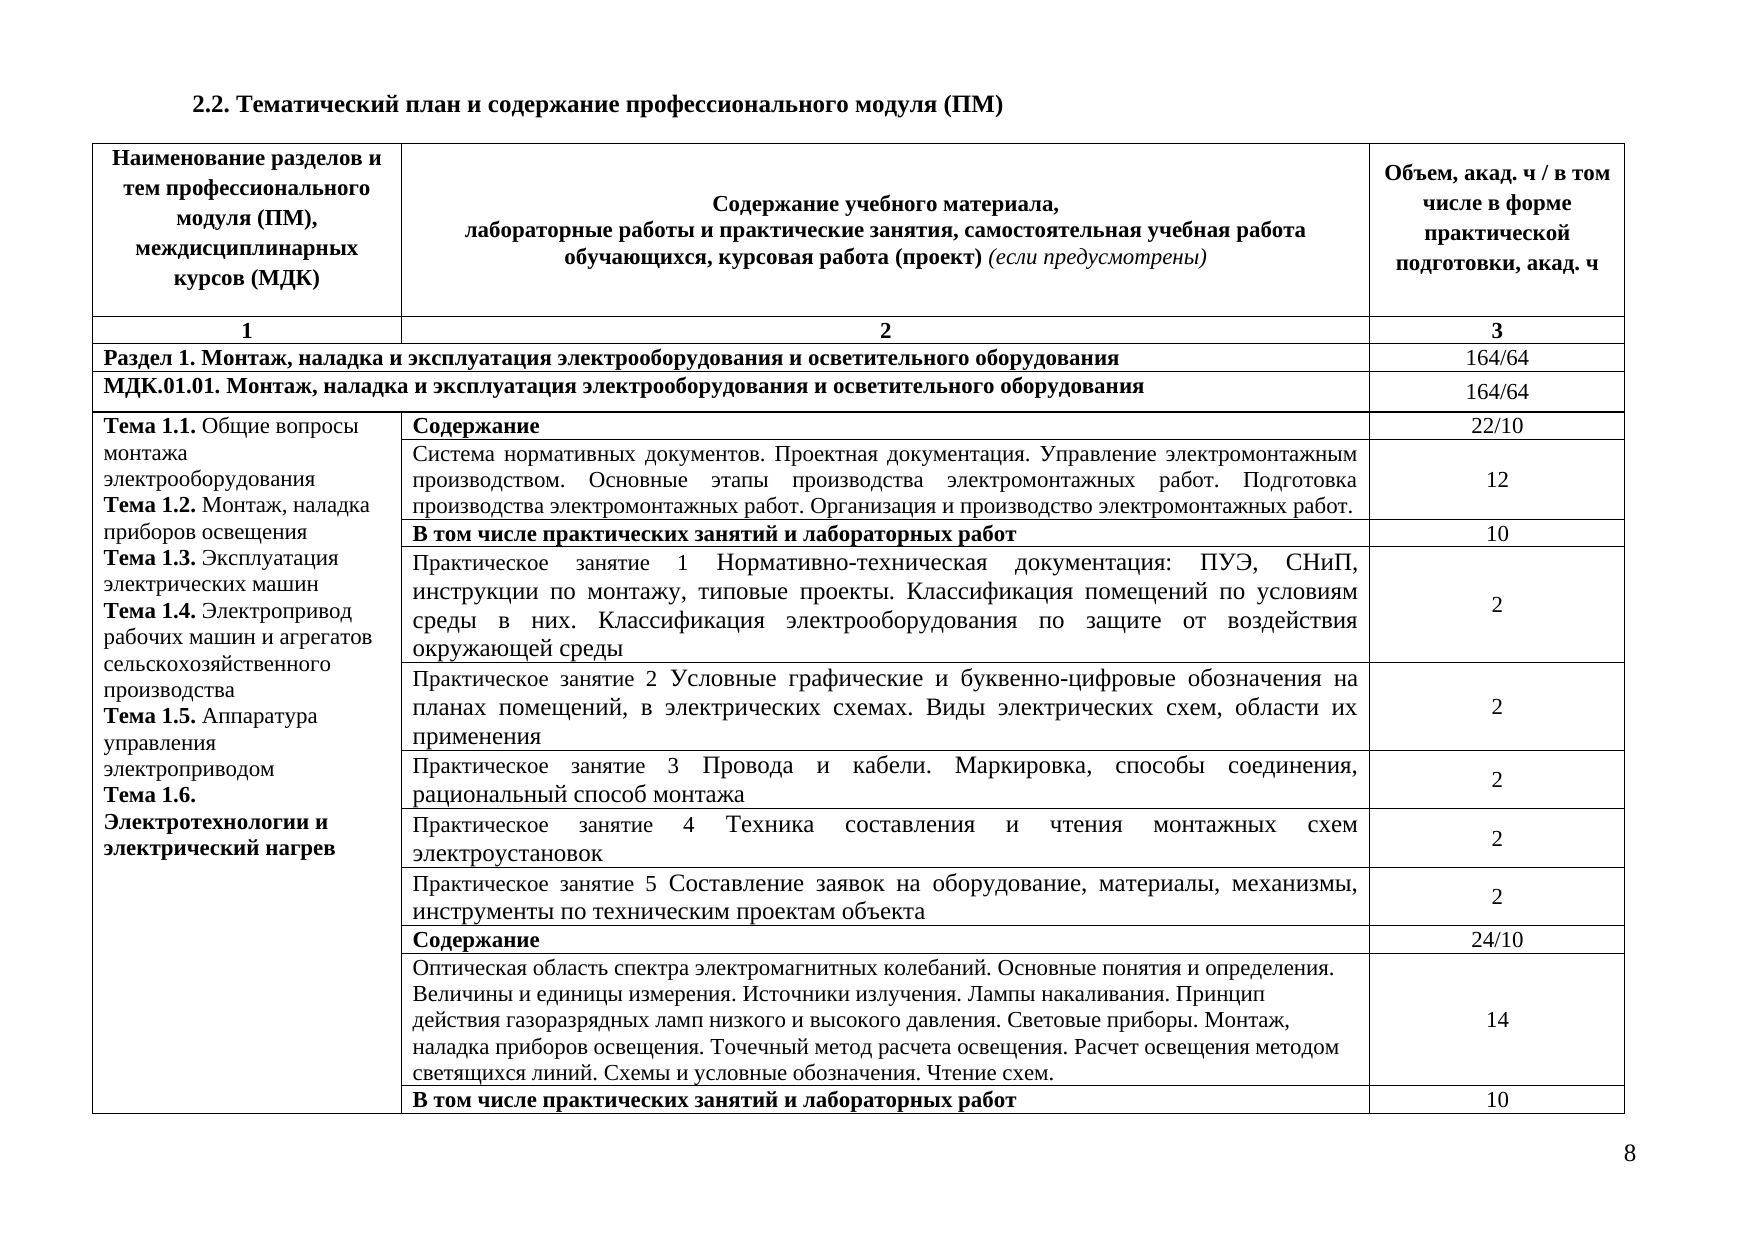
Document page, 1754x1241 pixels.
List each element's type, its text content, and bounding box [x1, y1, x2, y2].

table_cell Тема 1.1. Общие вопросы монтажа электрооборудования Тема 1.2. Монтаж, наладка приборов освещения Тема 1.3. Эксплуатация электрических машин Тема 1.4. Электропривод рабочих машин и агрегатов сельскохозяйственного производства Тема 1.5. Аппаратура управления электроприводом Тема 1.6. Электротехнологии и электрический нагрев [93, 413, 401, 1113]
table_cell 12 [1370, 440, 1624, 519]
table_cell 164/64 [1370, 344, 1624, 371]
table_header Объем, акад. ч / в том числе в форме практической подготовки, акад. ч [1370, 144, 1624, 316]
table_cell МДК.01.01. Монтаж, наладка и эксплуатация электрооборудования и осветительного оборудования [93, 372, 1369, 411]
table_cell Содержание [402, 926, 1369, 953]
table_cell 2 [402, 317, 1369, 343]
table_cell 2 [1370, 547, 1624, 662]
table_cell Содержание [402, 413, 1369, 439]
table_cell 2 [1370, 868, 1624, 925]
table_cell 1 [93, 317, 401, 343]
table_cell 14 [1370, 954, 1624, 1085]
table_header Наименование разделов и тем профессионального модуля (ПМ), междисциплинарных курсов (МДК) [93, 144, 401, 316]
table_cell 2 [1370, 809, 1624, 867]
table_cell В том числе практических занятий и лабораторных работ [402, 1086, 1369, 1113]
table_header Содержание учебного материала, лабораторные работы и практические занятия, самостоятельная учебная работа обучающихся, курсовая работа (проект) (если предусмотрены) [402, 144, 1369, 316]
table_cell Раздел 1. Монтаж, наладка и эксплуатация электрооборудования и осветительного оборудования [93, 344, 1369, 371]
table_cell 24/10 [1370, 926, 1624, 953]
table_cell 3 [1370, 317, 1624, 343]
table_cell Система нормативных документов. Проектная документация. Управление электромонтажным производством. Основные этапы производства электромонтажных работ. Подготовка производства электромонтажных работ. Организация и производство электромонтажных работ. [402, 440, 1369, 519]
table_cell 164/64 [1370, 372, 1624, 411]
table_cell Практическое занятие 2 Условные графические и буквенно-цифровые обозначения на планах помещений, в электрических схемах. Виды электрических схем, области их применения [402, 663, 1369, 749]
table_cell 10 [1370, 1086, 1624, 1113]
table_cell Практическое занятие 5 Составление заявок на оборудование, материалы, механизмы, инструменты по техническим проектам объекта [402, 868, 1369, 925]
table_cell 2 [1370, 663, 1624, 749]
table_cell В том числе практических занятий и лабораторных работ [402, 520, 1369, 546]
table_cell Практическое занятие 1 Нормативно-техническая документация: ПУЭ, СНиП, инструкции по монтажу, типовые проекты. Классификация помещений по условиям среды в них. Классификация электрооборудования по защите от воздействия окружающей среды [402, 547, 1369, 662]
table_cell 22/10 [1370, 413, 1624, 439]
table_cell Практическое занятие 3 Провода и кабели. Маркировка, способы соединения, рациональный способ монтажа [402, 751, 1369, 808]
text 2.2. Тематический план и содержание профессионального модуля (ПМ) [192, 89, 1636, 117]
table_cell Практическое занятие 4 Техника составления и чтения монтажных схем электроустановок [402, 809, 1369, 867]
table_cell Оптическая область спектра электромагнитных колебаний. Основные понятия и определения. Величины и единицы измерения. Источники излучения. Лампы накаливания. Принцип действия газоразрядных ламп низкого и высокого давления. Световые приборы. Монтаж, наладка приборов освещения. Точечный метод расчета освещения. Расчет освещения методом светящихся линий. Схемы и условные обозначения. Чтение схем. [402, 954, 1369, 1085]
table_cell 10 [1370, 520, 1624, 546]
table_cell 2 [1370, 751, 1624, 808]
